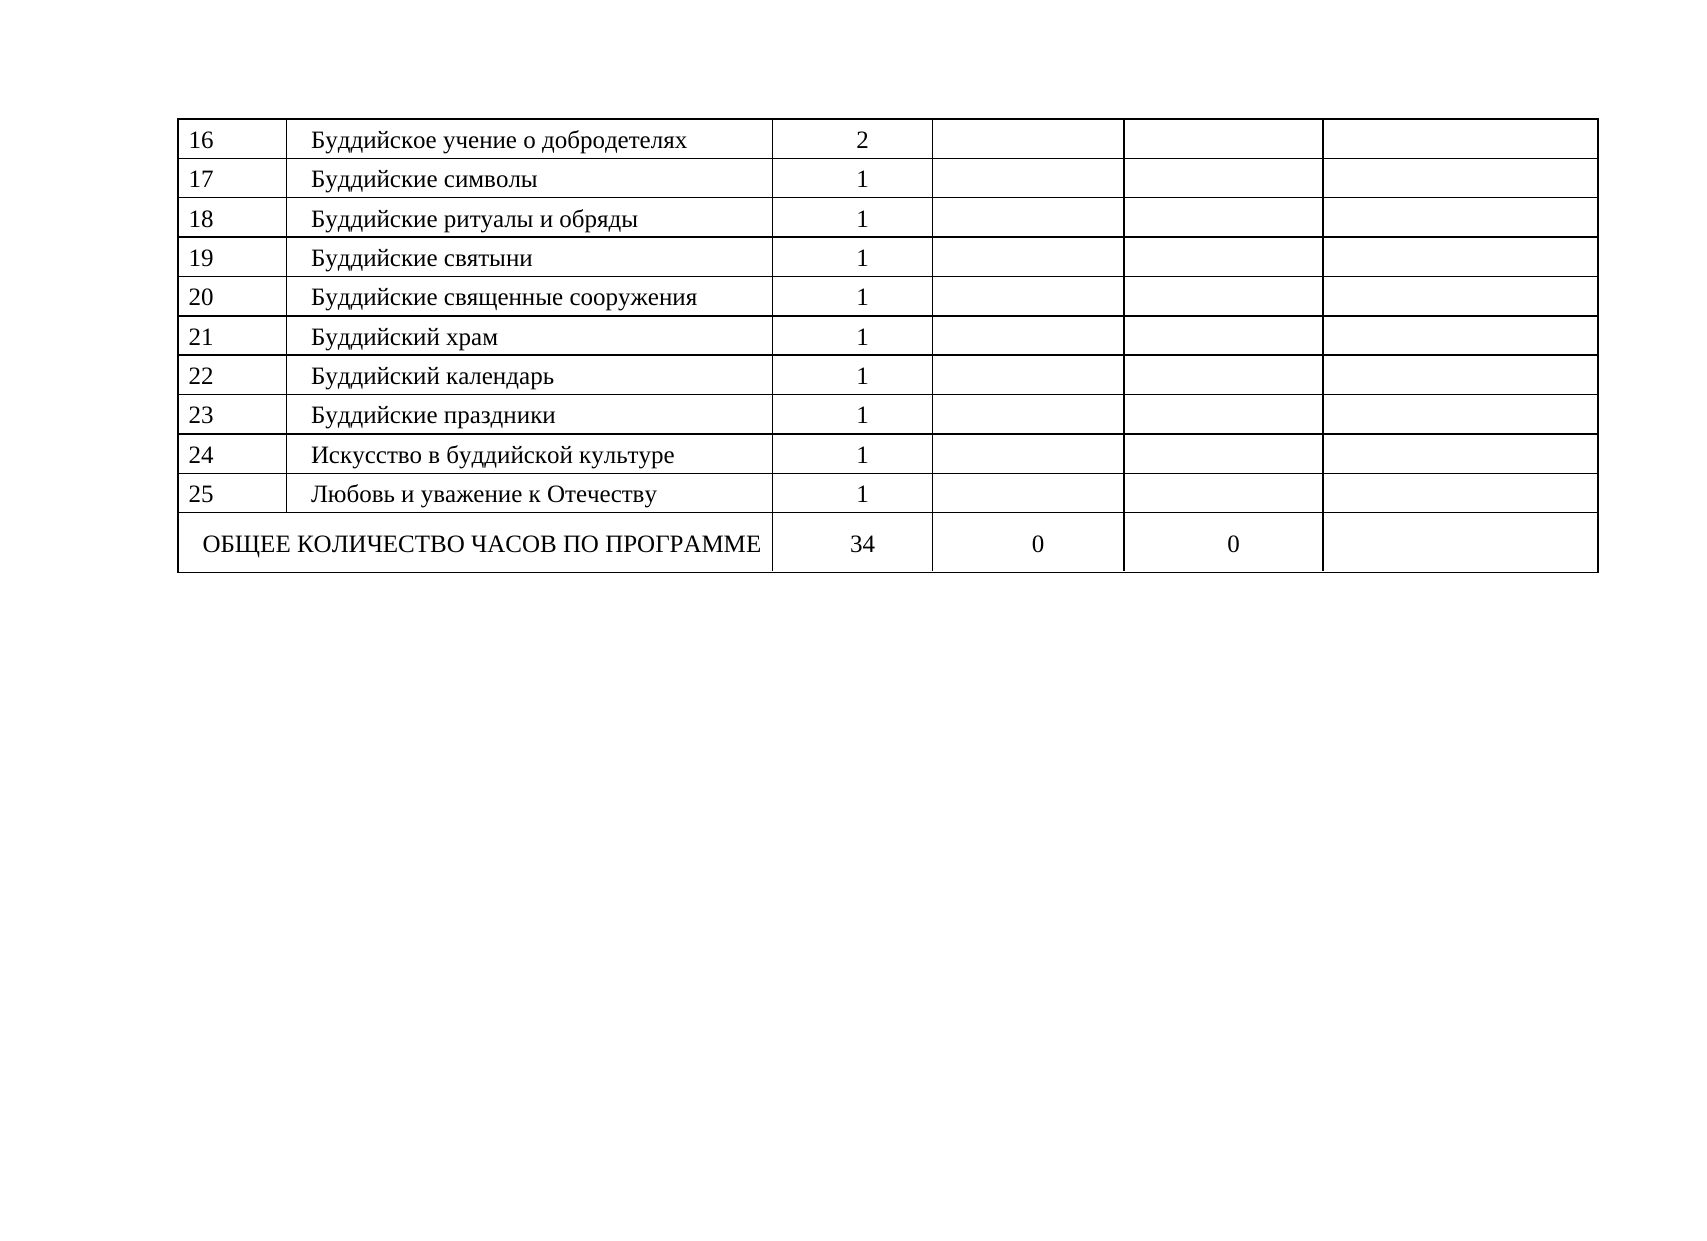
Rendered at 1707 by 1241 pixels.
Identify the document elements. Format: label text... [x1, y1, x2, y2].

table_cell [1125, 159, 1322, 197]
table_cell [1125, 395, 1322, 433]
table_cell Буддийское учение о добродетелях [287, 120, 772, 157]
table_cell Буддийские святыни [287, 238, 772, 276]
table_cell Искусство в буддийской культуре [287, 435, 772, 472]
table_cell [1125, 317, 1322, 354]
table_cell Буддийские праздники [287, 395, 772, 433]
table_cell [933, 317, 1123, 354]
table_cell [933, 198, 1123, 236]
table_cell 0 [1125, 513, 1322, 571]
table_cell 16 [179, 120, 286, 157]
table_cell 22 [179, 356, 286, 394]
table_cell 1 [773, 238, 932, 276]
table_cell ОБЩЕЕ КОЛИЧЕСТВО ЧАСОВ ПО ПРОГРАММЕ [179, 513, 772, 571]
table_cell [1125, 277, 1322, 315]
table_cell 21 [179, 317, 286, 354]
table_cell [1324, 277, 1597, 315]
table_cell 1 [773, 159, 932, 197]
table_cell [1324, 120, 1597, 157]
table_cell [933, 395, 1123, 433]
table_cell 25 [179, 474, 286, 512]
table_cell [933, 238, 1123, 276]
table_cell 17 [179, 159, 286, 197]
table_cell Буддийский храм [287, 317, 772, 354]
table_cell [933, 435, 1123, 472]
table_cell 0 [933, 513, 1123, 571]
table_cell [933, 120, 1123, 157]
table_cell [1125, 198, 1322, 236]
table_cell [1125, 435, 1322, 472]
table_cell [933, 474, 1123, 512]
table_cell [1324, 198, 1597, 236]
table_cell 1 [773, 435, 932, 472]
table_cell 24 [179, 435, 286, 472]
table_cell [1324, 435, 1597, 472]
table_cell 1 [773, 317, 932, 354]
table_cell [1324, 474, 1597, 512]
table_cell Буддийские ритуалы и обряды [287, 198, 772, 236]
table_cell [1324, 395, 1597, 433]
table_cell [1125, 474, 1322, 512]
table_cell 2 [773, 120, 932, 157]
table_cell [1324, 238, 1597, 276]
table_cell 1 [773, 356, 932, 394]
table_cell Любовь и уважение к Отечеству [287, 474, 772, 512]
table_cell 1 [773, 395, 932, 433]
table_cell [1125, 356, 1322, 394]
table_cell 18 [179, 198, 286, 236]
table_cell [1324, 159, 1597, 197]
table_cell 1 [773, 474, 932, 512]
table_cell [1125, 120, 1322, 157]
table_cell [1125, 238, 1322, 276]
table_cell 23 [179, 395, 286, 433]
table_cell [933, 277, 1123, 315]
table_cell [933, 159, 1123, 197]
table_cell [1324, 317, 1597, 354]
table_cell [1324, 513, 1597, 571]
table_cell Буддийские священные сооружения [287, 277, 772, 315]
table_cell 34 [773, 513, 932, 571]
table_cell [933, 356, 1123, 394]
table_cell 20 [179, 277, 286, 315]
table_cell Буддийские символы [287, 159, 772, 197]
table_cell 19 [179, 238, 286, 276]
table_cell 1 [773, 277, 932, 315]
table_cell 1 [773, 198, 932, 236]
table_cell Буддийский календарь [287, 356, 772, 394]
table_cell [1324, 356, 1597, 394]
